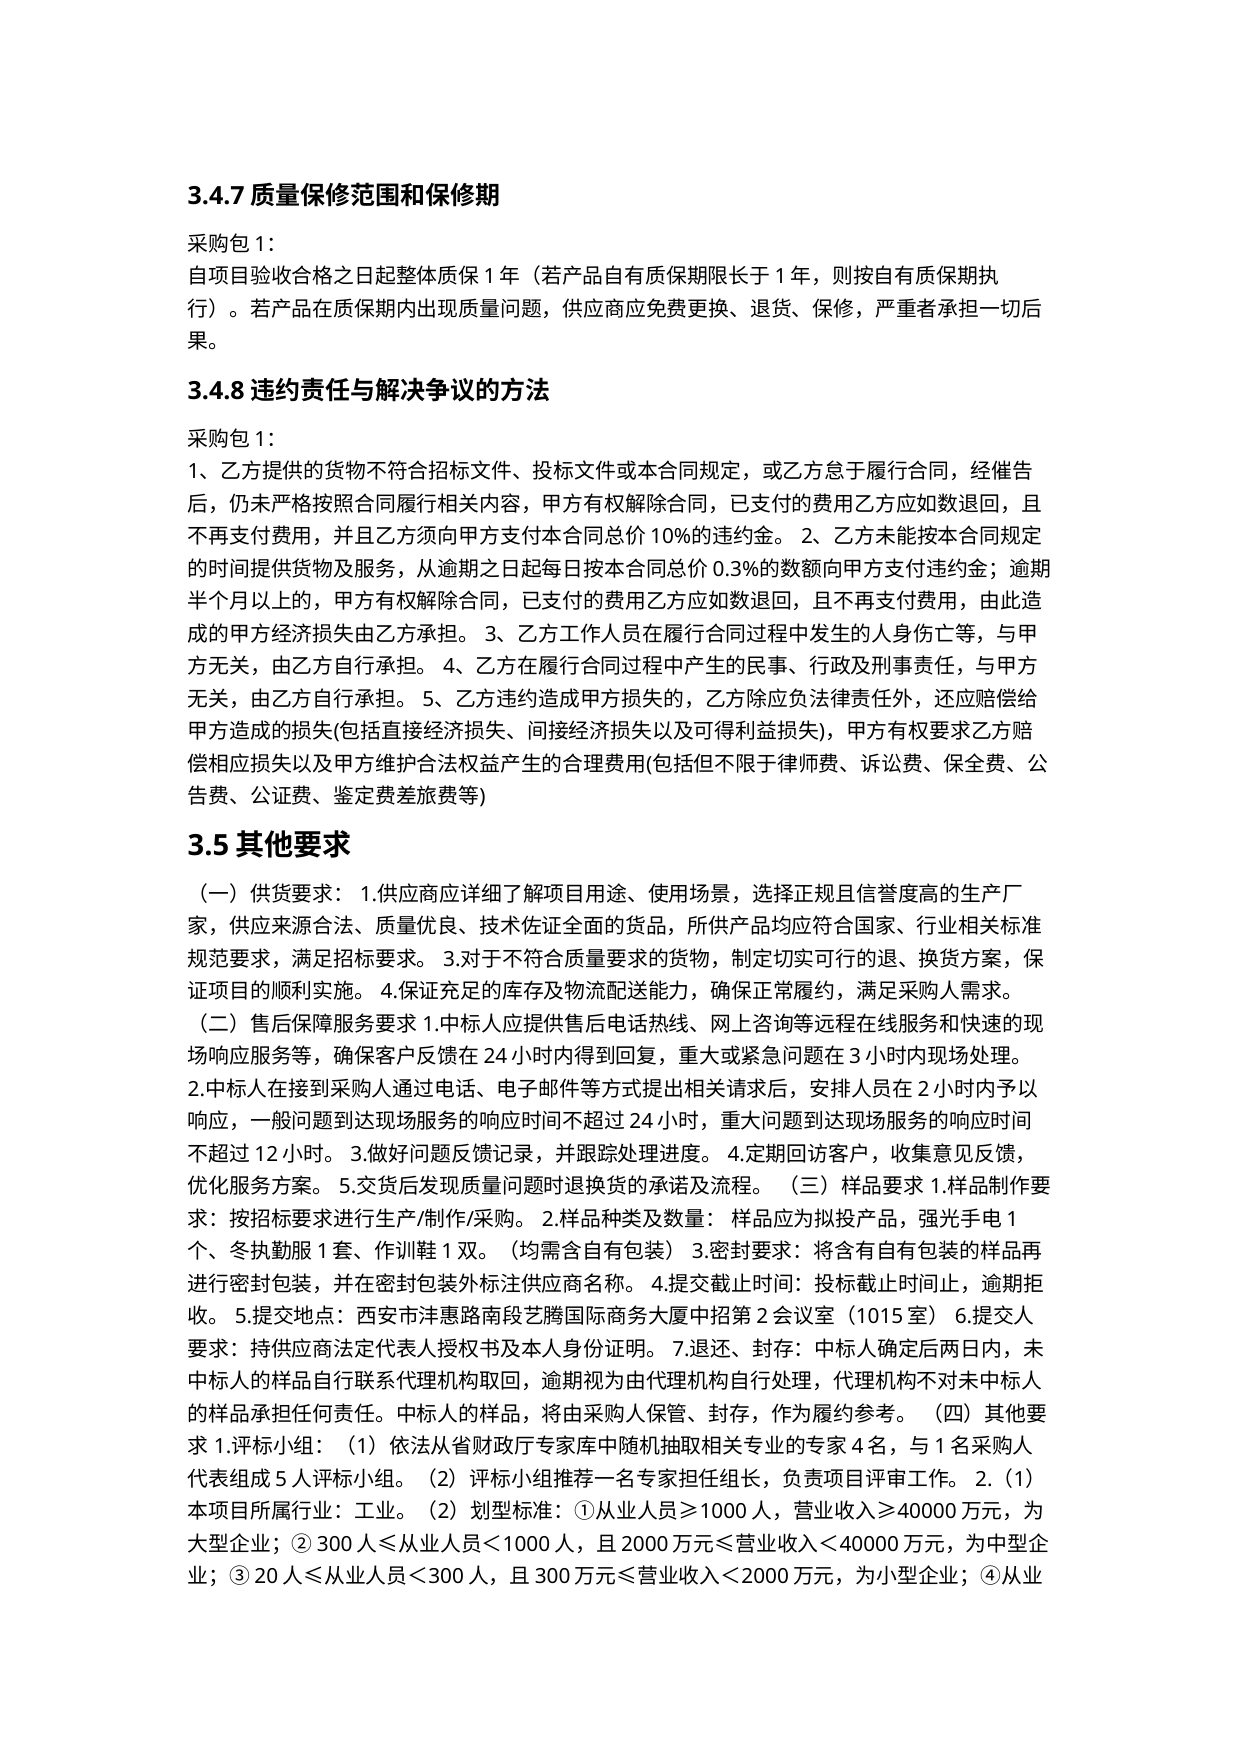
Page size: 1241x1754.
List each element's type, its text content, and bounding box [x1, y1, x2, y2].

text 3.5其他要求 [187, 812, 1053, 877]
text 3.4.7质量保修范围和保修期 [187, 162, 1053, 227]
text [187, 877, 1053, 1592]
text 采购包1： [187, 422, 1053, 454]
text 3.4.8违约责任与解决争议的方法 [187, 357, 1053, 422]
text 自项目验收合格之日起整体质保1年（若产品自有质保期限长于1年，则按自有质保期执行）。若产品在质保期内出现质量问题，供应商应免费更换、退货、保修，严重者承担一切后果。 [187, 259, 1053, 357]
text 采购包1： [187, 227, 1053, 259]
text 1、乙方提供的货物不符合招标文件、投标文件或本合同规定，或乙方怠于履行合同，经催告后，仍未严格按照合同履行相关内容，甲方有权解除合同，已支付的费用乙方应如数退回，且不再支付费用，并且乙方须向甲方支付本合同总价10%的违约金。 2、乙方未能按本合同规定的时间提供货物及服务，从逾期之日起每日按本合同总价0.3%的数额向甲方支付违约金；逾期半个月以上的，甲方有权解除合同，已支付的费用乙方应如数退回，且不再支付费用，由此造成的甲方经济损失由乙方承担。 3、乙方工作人员在履行合同过程中发生的人身伤亡等，与甲方无关，由乙方自行承担。 4、乙方在履行合同过程中产生的民事、行政及刑事责任，与甲方无关，由乙方自行承担。 5、乙方违约造成甲方损失的，乙方除应负法律责任外，还应赔偿给甲方造成的损失(包括直接经济损失、间接经济损失以及可得利益损失)，甲方有权要求乙方赔偿相应损失以及甲方维护合法权益产生的合理费用(包括但不限于律师费、诉讼费、保全费、公告费、公证费、鉴定费差旅费等) [187, 454, 1053, 812]
